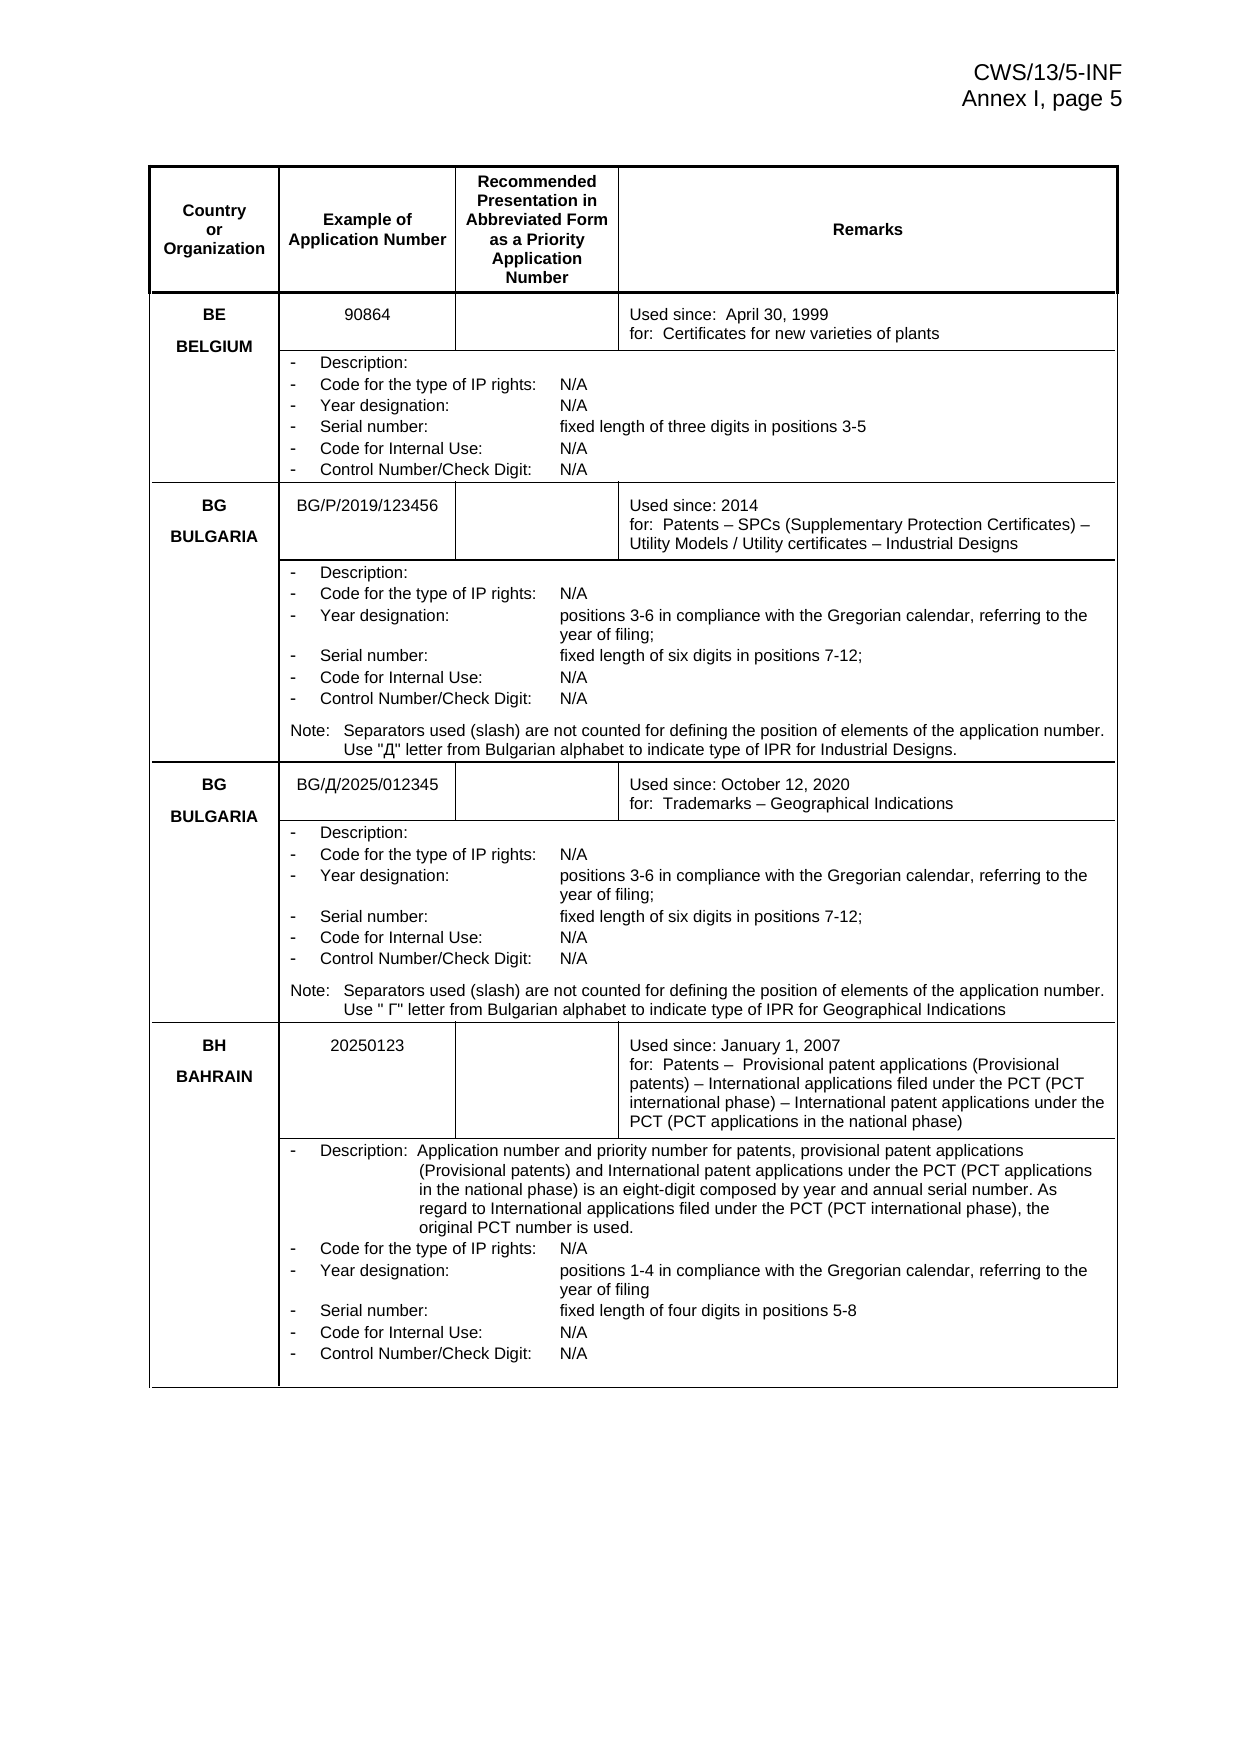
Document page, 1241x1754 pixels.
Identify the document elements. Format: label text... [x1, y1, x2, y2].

table_cell Description: Code for the type of IP rights: N/A Year designation: positions 3-6 in compliance with the Gregorian calendar, referring to the year of filing; Serial number: fixed length of six digits in positions 7-12; Code for Internal Use: N/A Control Number/Check Digit: N/A Note: Separators used (slash) are not counted for defining the position of elements of the application number. Use " Г" letter from Bulgarian alphabet to indicate type of IPR for Geographical Indications [280, 820, 1117, 1021]
table_cell BE BELGIUM [150, 292, 278, 481]
table_cell BG BULGARIA [150, 481, 278, 761]
table_header Country or Organization [151, 168, 278, 291]
table_cell [456, 483, 618, 559]
table_cell Used since: April 30, 1999 for: Certificates for new varieties of plants [619, 291, 1117, 349]
table_cell [456, 763, 618, 819]
table_cell Used since: January 1, 2007 for: Patents – Provisional patent applications (Provisional patents) – International applications filed under the PCT (PCT international phase) – International patent applications under the PCT (PCT applications in the national phase) [619, 1021, 1117, 1137]
table_cell [456, 294, 618, 349]
table_cell BG/P/2019/123456 [280, 483, 455, 559]
table_cell BH BAHRAIN [150, 1021, 278, 1386]
table_cell BG/Д/2025/012345 [280, 763, 455, 819]
table_cell BG BULGARIA [150, 761, 278, 1021]
table_cell Used since: 2014 for: Patents – SPCs (Supplementary Protection Certificates) – Utility Models / Utility certificates – Industrial Designs [619, 481, 1117, 559]
table_cell [456, 1023, 618, 1137]
table_cell 90864 [280, 294, 455, 349]
table_cell Used since: October 12, 2020 for: Trademarks – Geographical Indications [619, 761, 1117, 819]
table_cell Description: Code for the type of IP rights: N/A Year designation: N/A Serial number: fixed length of three digits in positions 3-5 Code for Internal Use: N/A Control Number/Check Digit: N/A [280, 350, 1117, 481]
table_header Recommended Presentation in Abbreviated Form as a Priority Application Number [456, 168, 618, 291]
table_cell Description: Code for the type of IP rights: N/A Year designation: positions 3-6 in compliance with the Gregorian calendar, referring to the year of filing; Serial number: fixed length of six digits in positions 7-12; Code for Internal Use: N/A Control Number/Check Digit: N/A Note: Separators used (slash) are not counted for defining the position of elements of the application number. Use "Д" letter from Bulgarian alphabet to indicate type of IPR for Industrial Designs. [280, 559, 1117, 761]
table_header Example of Application Number [280, 168, 455, 291]
table_cell Description: Application number and priority number for patents, provisional patent applications (Provisional patents) and International patent applications under the PCT (PCT applications in the national phase) is an eight-digit composed by year and annual serial number. As regard to International applications filed under the PCT (PCT international phase), the original PCT number is used. Code for the type of IP rights: N/A Year designation: positions 1-4 in compliance with the Gregorian calendar, referring to the year of filing Serial number: fixed length of four digits in positions 5-8 Code for Internal Use: N/A Control Number/Check Digit: N/A [280, 1138, 1117, 1386]
table_header Remarks [619, 168, 1116, 291]
table_cell 20250123 [280, 1023, 455, 1137]
